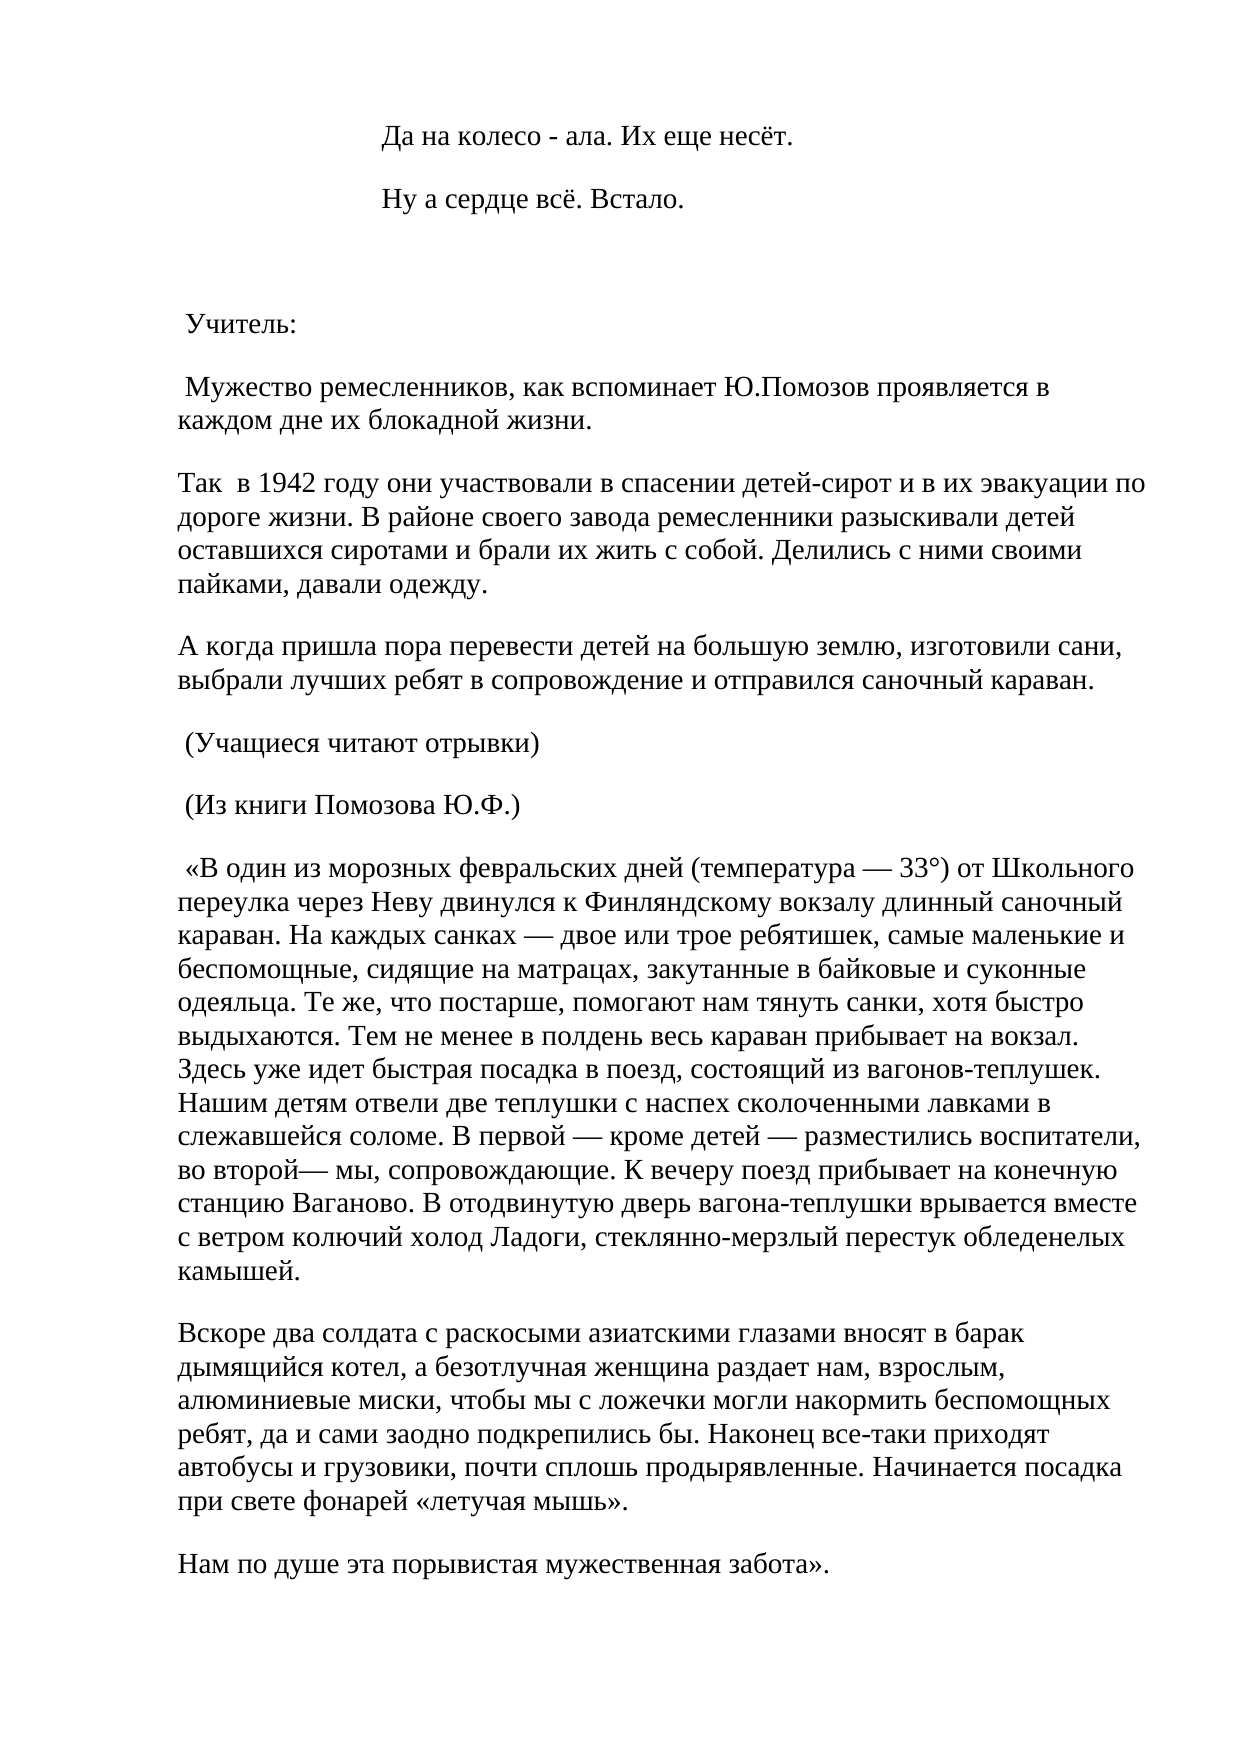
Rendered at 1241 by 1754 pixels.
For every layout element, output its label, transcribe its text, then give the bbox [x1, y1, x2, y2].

text «В один из морозных февральских дней (температура — 33°) от Школьного переулка через Неву двинулся к Финляндскому вокзалу длинный саночный караван. На каждых санках — двое или трое ребятишек, самые маленькие и беспомощные, сидящие на матрацах, закутанные в байковые и суконные одеяльца. Те же, что постарше, помогают нам тянуть санки, хотя быстро выдыхаются. Тем не менее в полдень весь караван прибывает на вокзал. Здесь уже идет быстрая посадка в поезд, состоящий из вагонов-теплушек. Нашим детям отвели две теплушки с наспех сколоченными лавками в слежавшейся соломе. В первой — кроме детей — разместились воспитатели, во второй— мы, сопровождающие. К вечеру поезд прибывает на конечную станцию Ваганово. В отодвинутую дверь вагона-теплушки врывается вместе с ветром колючий холод Ладоги, стеклянно-мерзлый перестук обледенелых камышей. [177, 850, 1152, 1286]
text Ну а сердце всё. Встало. [177, 181, 1152, 214]
text Да на колесо - ала. Их еще несёт. [177, 118, 1152, 152]
text Нам по душе эта порывистая мужественная забота». [177, 1546, 1152, 1579]
text Учитель: [177, 306, 1152, 340]
text Вскоре два солдата с раскосыми азиатскими глазами вносят в барак дымящийся котел, а безотлучная женщина раздает нам, взрослым, алюминиевые миски, чтобы мы с ложечки могли накормить беспомощных ребят, да и сами заодно подкрепились бы. Наконец все-таки приходят автобусы и грузовики, почти сплошь продырявленные. Начинается посадка при свете фонарей «летучая мышь». [177, 1315, 1152, 1517]
text Так в 1942 году они участвовали в спасении детей-сирот и в их эвакуации по дороге жизни. В районе своего завода ремесленники разыскивали детей оставшихся сиротами и брали их жить с собой. Делились с ними своими пайками, давали одежду. [177, 465, 1152, 599]
text (Учащиеся читают отрывки) [177, 725, 1152, 758]
text (Из книги Помозова Ю.Ф.) [177, 787, 1152, 821]
text А когда пришла пора перевести детей на большую землю, изготовили сани, выбрали лучших ребят в сопровождение и отправился саночный караван. [177, 628, 1152, 696]
text Мужество ремесленников, как вспоминает Ю.Помозов проявляется в каждом дне их блокадной жизни. [177, 369, 1152, 436]
